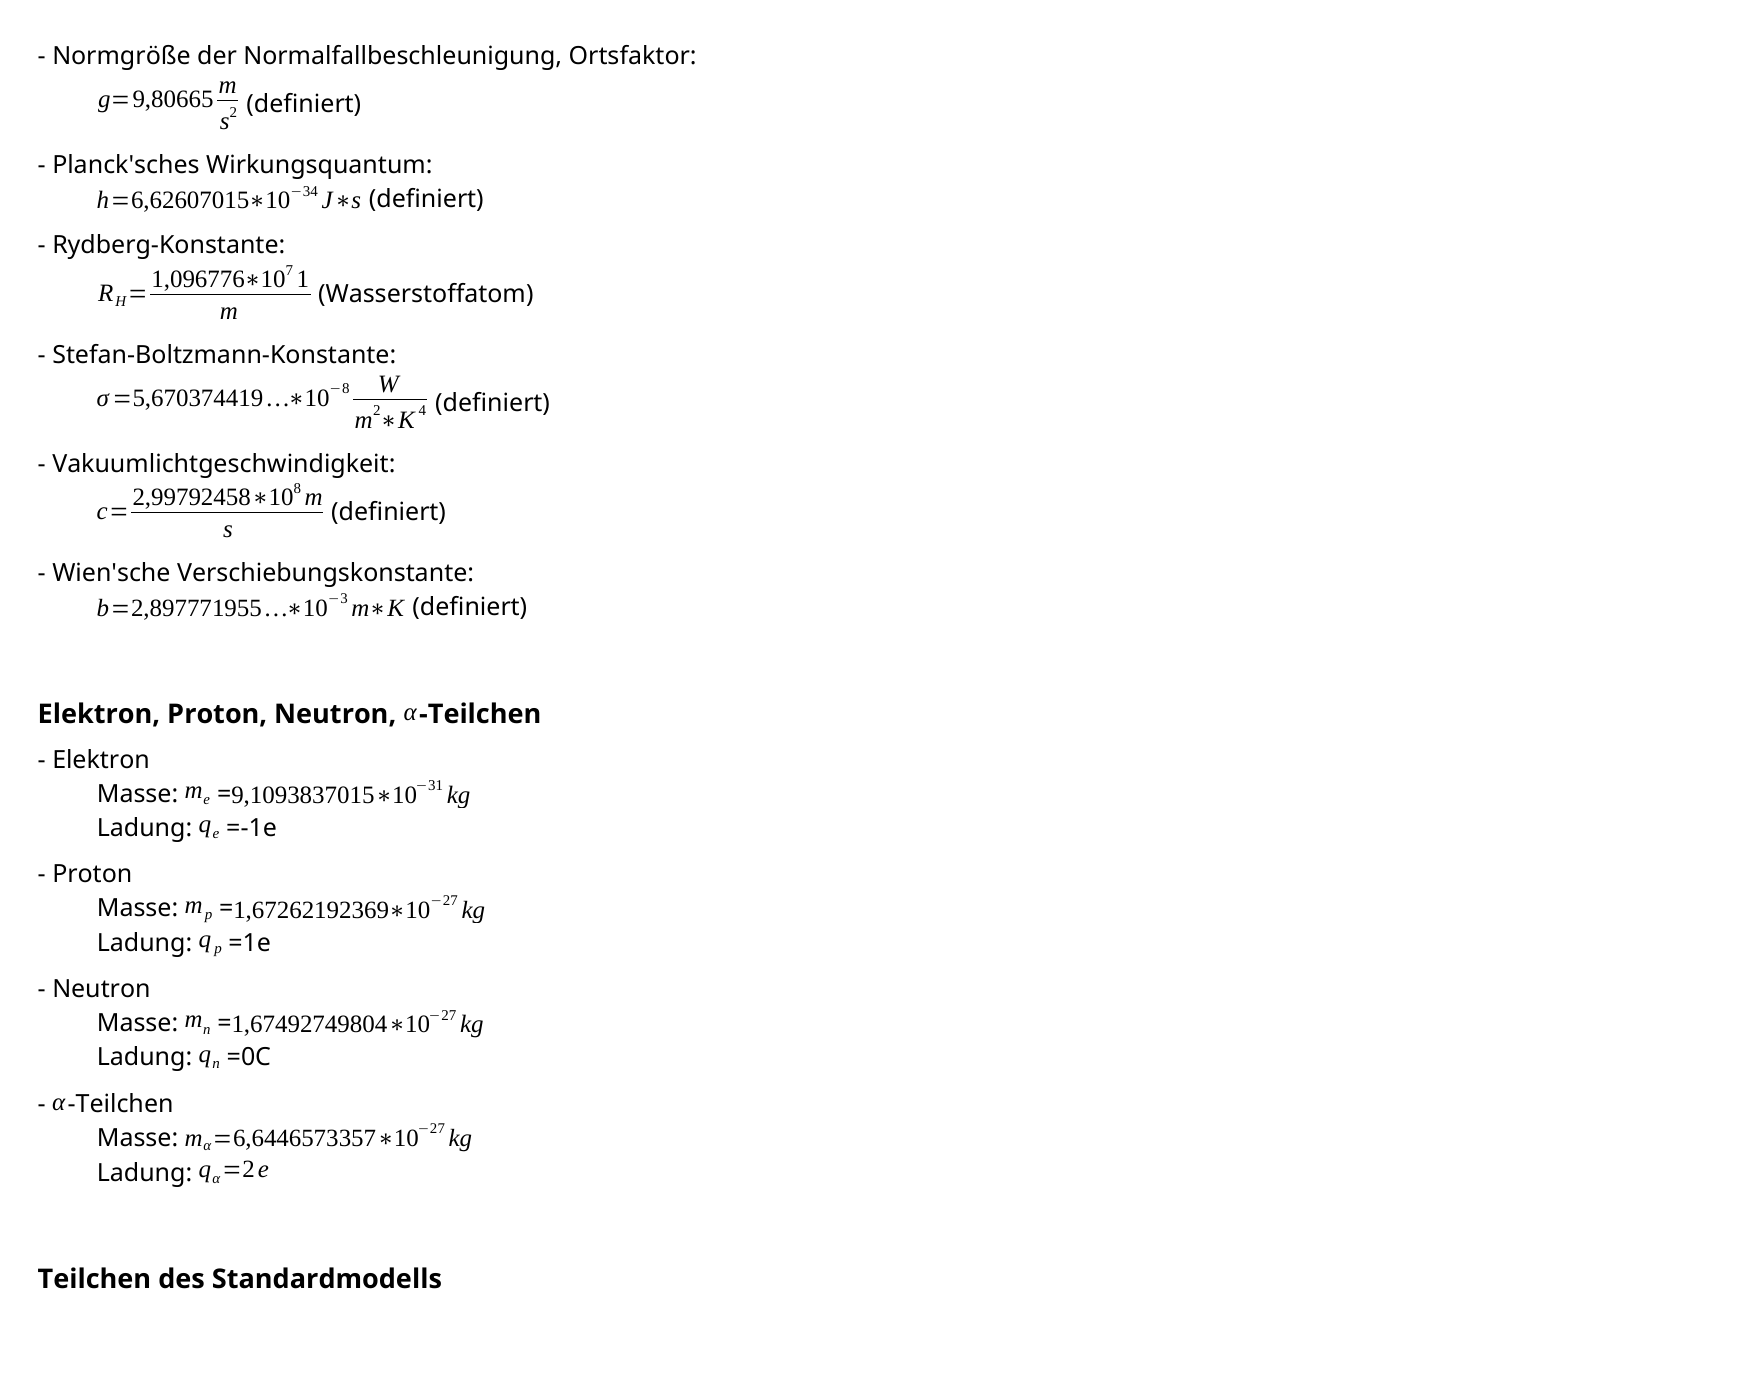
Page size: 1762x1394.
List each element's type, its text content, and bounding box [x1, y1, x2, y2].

list - Normgröße der Normalfallbeschleunigung, Ortsfaktor: (definiert) [37, 37, 1723, 134]
list - Planck'sches Wirkungsquantum: (definiert) [37, 147, 1723, 215]
subtitle Teilchen des Standardmodells [37, 1260, 1723, 1297]
list - Proton Masse: = Ladung: =1e [37, 856, 1723, 958]
list - Vakuumlichtgeschwindigkeit: (definiert) [37, 445, 1723, 542]
list - Wien'sche Verschiebungskonstante: (definiert) [37, 554, 1723, 622]
subtitle Elektron, Proton, Neutron, -Teilchen [37, 694, 1723, 731]
list - Elektron Masse: = Ladung: =-1e [37, 741, 1723, 843]
list - Neutron Masse: = Ladung: =0C [37, 971, 1723, 1073]
list - Rydberg-Konstante: (Wasserstoffatom) [37, 227, 1723, 324]
list - -Teilchen Masse: Ladung: [37, 1085, 1723, 1188]
list - Stefan-Boltzmann-Konstante: (definiert) [37, 336, 1723, 433]
